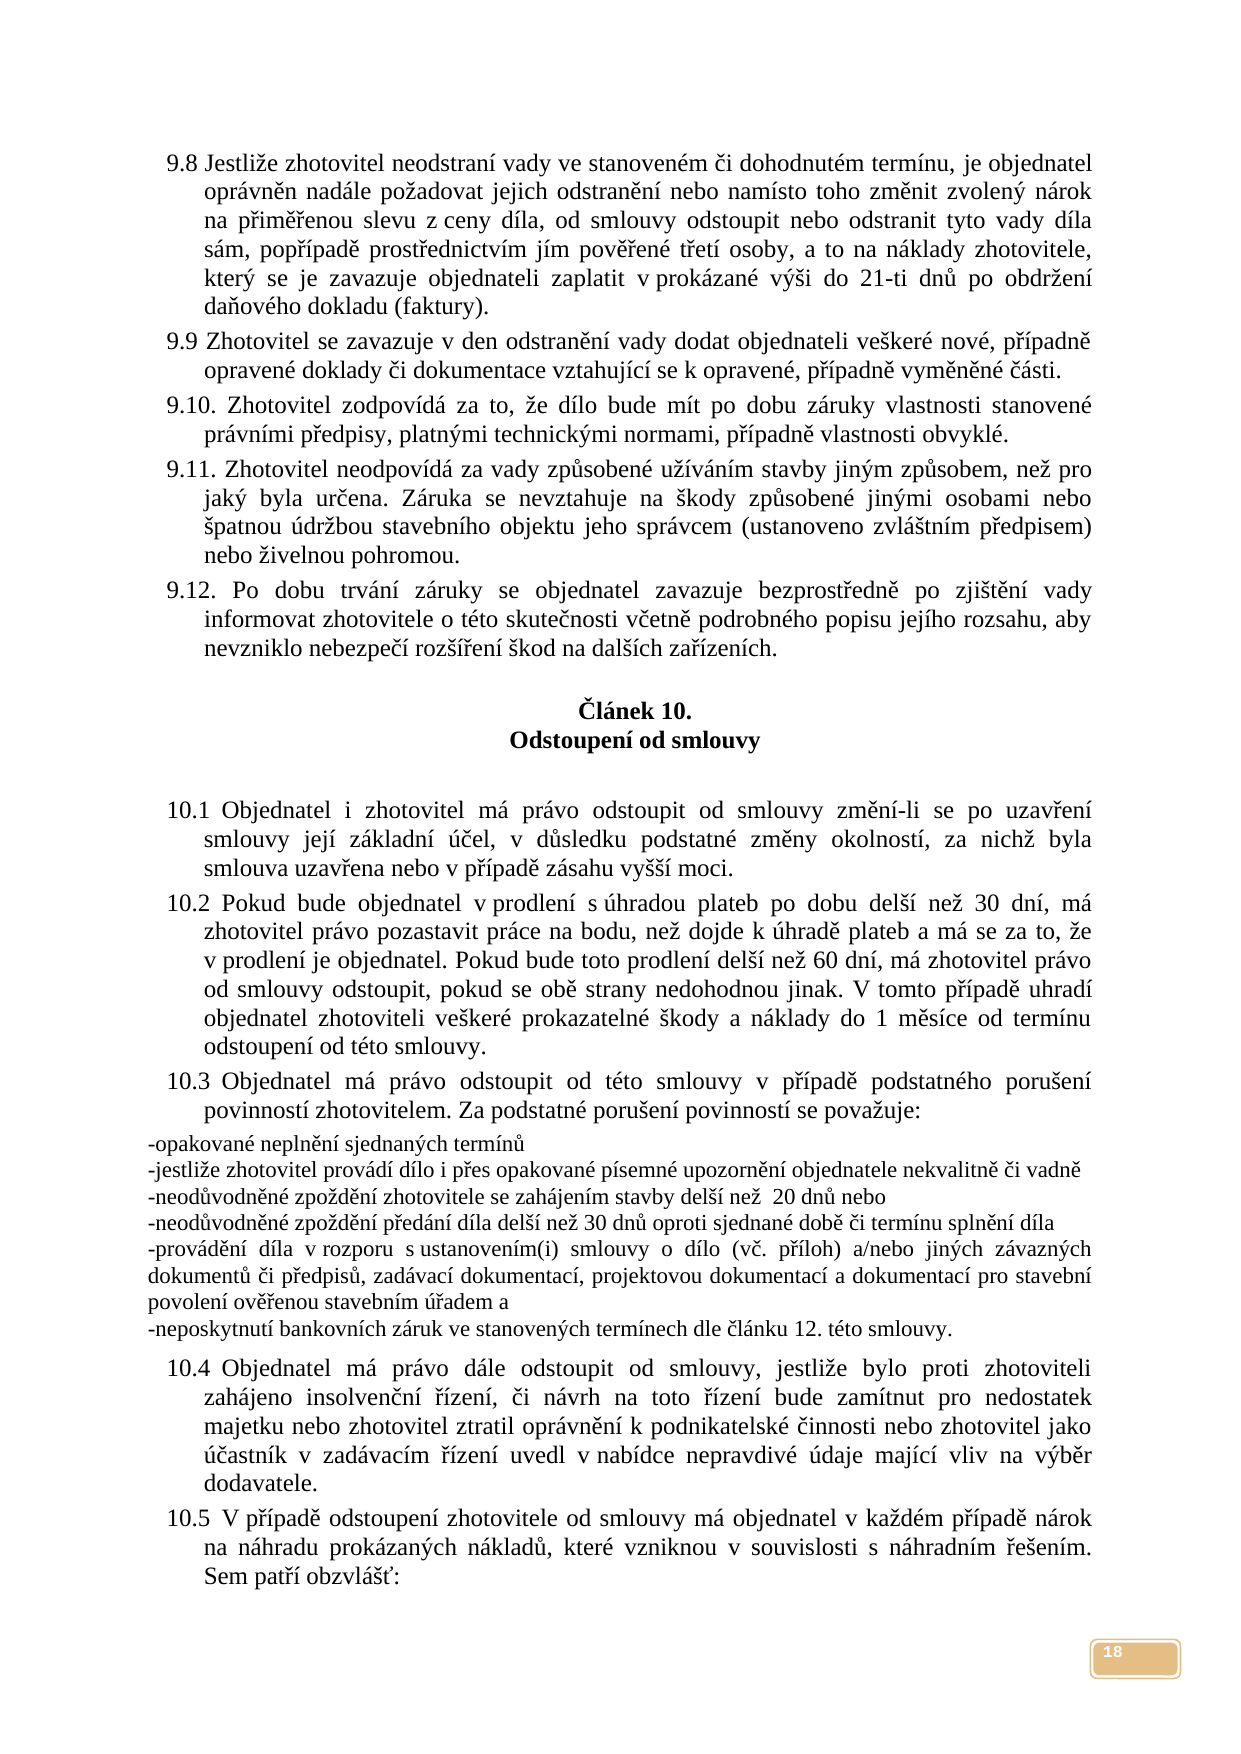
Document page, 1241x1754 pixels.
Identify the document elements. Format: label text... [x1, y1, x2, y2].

list V případě odstoupení zhotovitele od smlouvy má objednatel v každém případě nárok na náhradu prokázaných nákladů, které vzniknou v souvislosti s náhradním řešením. Sem patří obzvlášť: [166, 1503, 1093, 1590]
text 9.10. Zhotovitel zodpovídá za to, že dílo bude mít po dobu záruky vlastnosti stanovené právními předpisy, platnými technickými normami, případně vlastnosti obvyklé. [166, 390, 1093, 448]
text -neodůvodněné zpoždění předání díla delší než 30 dnů oproti sjednané době či termínu splnění díla [148, 1209, 1093, 1236]
text 9.12. Po dobu trvání záruky se objednatel zavazuje bezprostředně po zjištění vady informovat zhotovitele o této skutečnosti včetně podrobného popisu jejího rozsahu, aby nevzniklo nebezpečí rozšíření škod na dalších zařízeních. [166, 575, 1093, 661]
text Odstoupení od smlouvy [177, 725, 1093, 754]
text -neposkytnutí bankovních záruk ve stanovených termínech dle článku 12. této smlouvy. [148, 1314, 1093, 1341]
text -neodůvodněné zpoždění zhotovitele se zahájením stavby delší než 20 dnů nebo [148, 1183, 1093, 1209]
list Objednatel má právo odstoupit od této smlouvy v případě podstatného porušení povinností zhotovitelem. Za podstatné porušení povinností se považuje: [166, 1066, 1093, 1124]
list Pokud bude objednatel v prodlení s úhradou plateb po dobu delší než 30 dní, má zhotovitel právo pozastavit práce na bodu, než dojde k úhradě plateb a má se za to, že v prodlení je objednatel. Pokud bude toto prodlení delší než 60 dní, má zhotovitel právo od smlouvy odstoupit, pokud se obě strany nedohodnou jinak. V tomto případě uhradí objednatel zhotoviteli veškeré prokazatelné škody a náklady do 1 měsíce od termínu odstoupení od této smlouvy. [166, 888, 1093, 1060]
text -opakované neplnění sjednaných termínů [148, 1130, 1093, 1156]
text -jestliže zhotovitel provádí dílo i přes opakované písemné upozornění objednatele nekvalitně či vadně [148, 1156, 1093, 1183]
text 9.8 Jestliže zhotovitel neodstraní vady ve stanoveném či dohodnutém termínu, je objednatel oprávněn nadále požadovat jejich odstranění nebo namísto toho změnit zvolený nárok na přiměřenou slevu z ceny díla, od smlouvy odstoupit nebo odstranit tyto vady díla sám, popřípadě prostřednictvím jím pověřené třetí osoby, a to na náklady zhotovitele, který se je zavazuje objednateli zaplatit v prokázané výši do 21-ti dnů po obdržení daňového dokladu (faktury). [166, 148, 1093, 320]
text 9.9 Zhotovitel se zavazuje v den odstranění vady dodat objednateli veškeré nové, případně opravené doklady či dokumentace vztahující se k opravené, případně vyměněné části. [166, 326, 1093, 384]
text -provádění díla v rozporu s ustanovením(i) smlouvy o dílo (vč. příloh) a/nebo jiných závazných dokumentů či předpisů, zadávací dokumentací, projektovou dokumentací a dokumentací pro stavební povolení ověřenou stavebním úřadem a [148, 1236, 1093, 1314]
text 9.11. Zhotovitel neodpovídá za vady způsobené užíváním stavby jiným způsobem, než pro jaký byla určena. Záruka se nevztahuje na škody způsobené jinými osobami nebo špatnou údržbou stavebního objektu jeho správcem (ustanoveno zvláštním předpisem) nebo živelnou pohromou. [166, 454, 1093, 569]
text Článek 10. [177, 696, 1093, 725]
list Objednatel má právo dále odstoupit od smlouvy, jestliže bylo proti zhotoviteli zahájeno insolvenční řízení, či návrh na toto řízení bude zamítnut pro nedostatek majetku nebo zhotovitel ztratil oprávnění k podnikatelské činnosti nebo zhotovitel jako účastník v zadávacím řízení uvedl v nabídce nepravdivé údaje mající vliv na výběr dodavatele. [166, 1353, 1093, 1497]
list Objednatel i zhotovitel má právo odstoupit od smlouvy změní-li se po uzavření smlouvy její základní účel, v důsledku podstatné změny okolností, za nichž byla smlouva uzavřena nebo v případě zásahu vyšší moci. [166, 795, 1093, 881]
